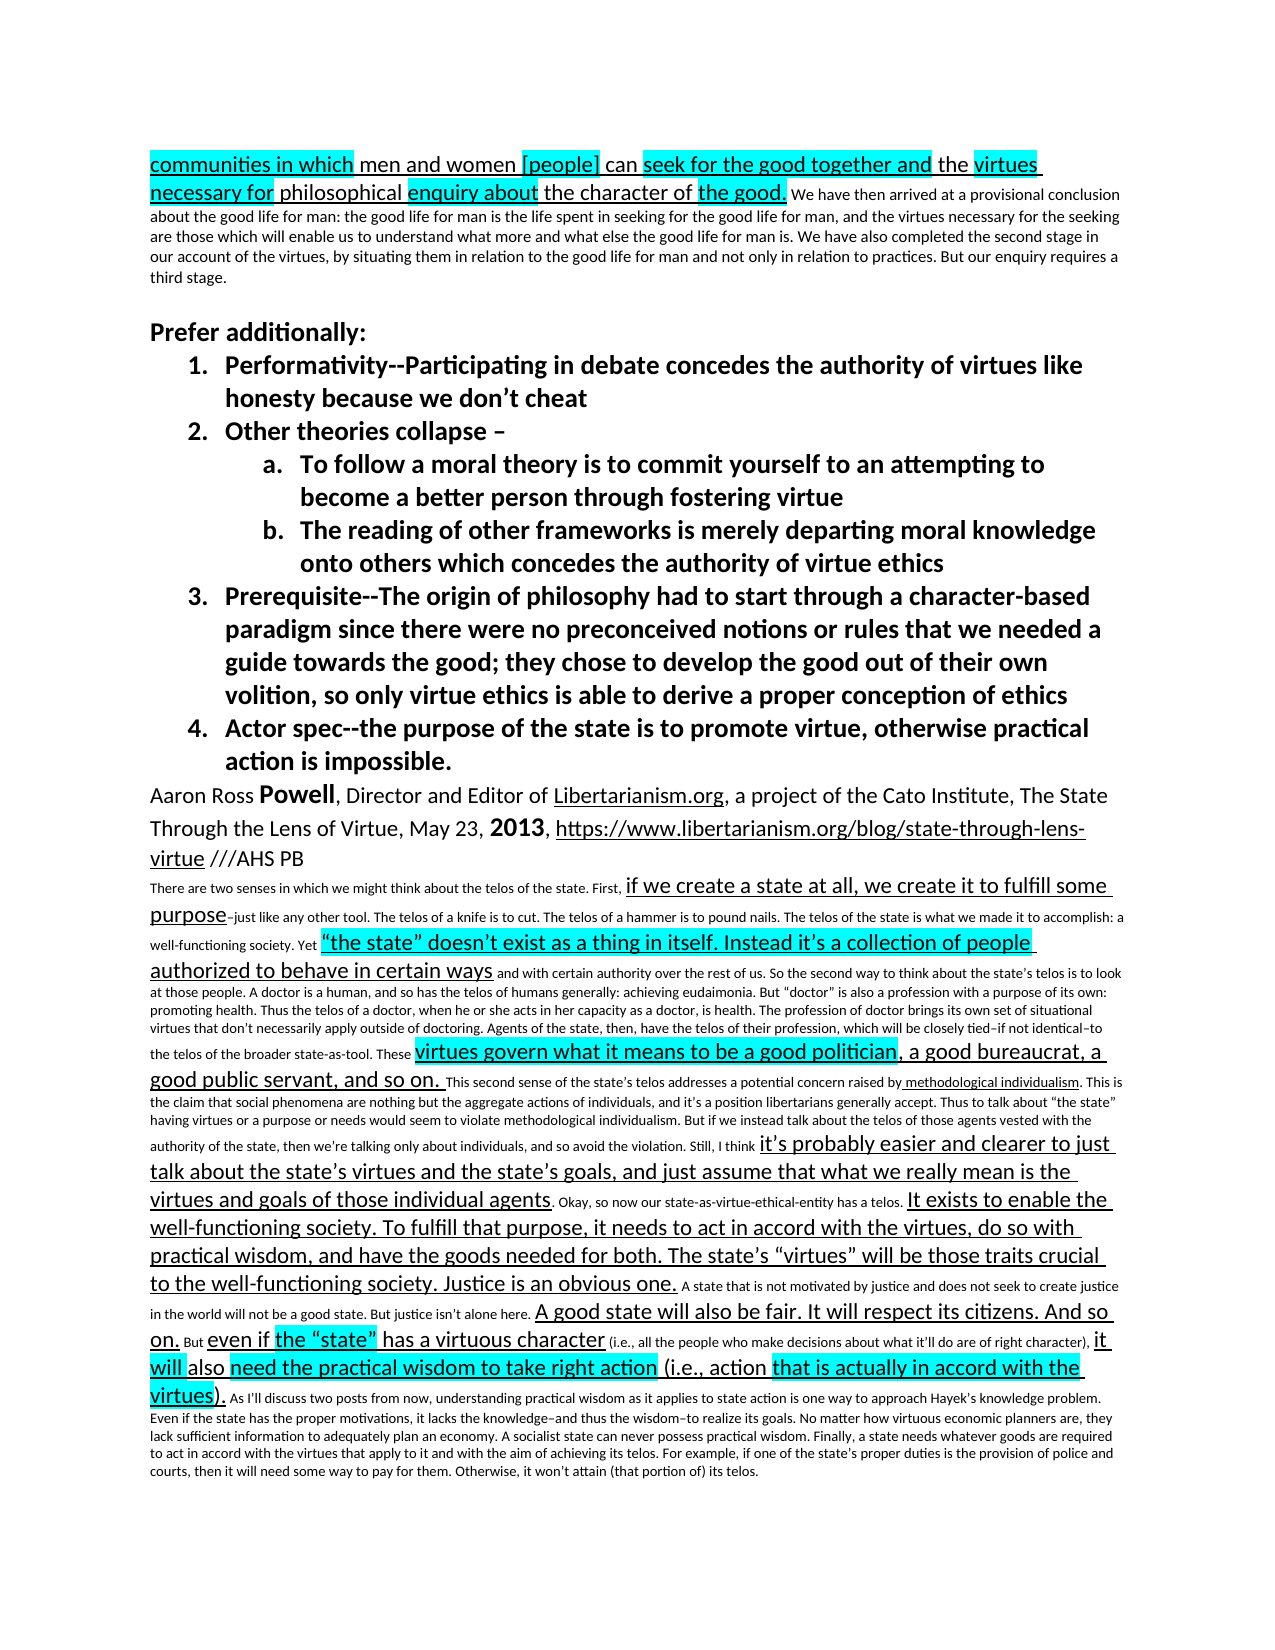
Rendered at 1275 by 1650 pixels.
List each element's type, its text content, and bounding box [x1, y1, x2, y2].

list The reading of other frameworks is merely departing moral knowledge onto others which concedes the authority of virtue ethics [262, 513, 1125, 579]
text Prefer additionally: [150, 315, 1125, 348]
list Prerequisite--The origin of philosophy had to start through a character-based paradigm since there were no preconceived notions or rules that we needed a guide towards the good; they chose to develop the good out of their own volition, so only virtue ethics is able to derive a proper conception of ethics [187, 579, 1125, 712]
text There are two senses in which we might think about the telos of the state. First, if we create a state at all, we create it to fulfill some purpose–just like any other tool. The telos of a knife is to cut. The telos of a hammer is to pound nails. The telos of the state is what we made it to accomplish: a well-functioning society. Yet “the state” doesn’t exist as a thing in itself. Instead it’s a collection of people authorized to behave in certain ways and with certain authority over the rest of us. So the second way to think about the state’s telos is to look at those people. A doctor is a human, and so has the telos of humans generally: achieving eudaimonia. But “doctor” is also a profession with a purpose of its own: promoting health. Thus the telos of a doctor, when he or she acts in her capacity as a doctor, is health. The profession of doctor brings its own set of situational virtues that don’t necessarily apply outside of doctoring. Agents of the state, then, have the telos of their profession, which will be closely tied–if not identical–to the telos of the broader state-as-tool. These virtues govern what it means to be a good politician, a good bureaucrat, a good public servant, and so on. This second sense of the state’s telos addresses a potential concern raised by methodological individualism. This is the claim that social phenomena are nothing but the aggregate actions of individuals, and it’s a position libertarians generally accept. Thus to talk about “the state” having virtues or a purpose or needs would seem to violate methodological individualism. But if we instead talk about the telos of those agents vested with the authority of the state, then we’re talking only about individuals, and so avoid the violation. Still, I think it’s probably easier and clearer to just talk about the state’s virtues and the state’s goals, and just assume that what we really mean is the virtues and goals of those individual agents. Okay, so now our state-as-virtue-ethical-entity has a telos. It exists to enable the well-functioning society. To fulfill that purpose, it needs to act in accord with the virtues, do so with practical wisdom, and have the goods needed for both. The state’s “virtues” will be those traits crucial to the well-functioning society. Justice is an obvious one. A state that is not motivated by justice and does not seek to create justice in the world will not be a good state. But justice isn’t alone here. A good state will also be fair. It will respect its citizens. And so on. But even if the “state” has a virtuous character (i.e., all the people who make decisions about what it’ll do are of right character), it will also need the practical wisdom to take right action (i.e., action that is actually in accord with the virtues). As I’ll discuss two posts from now, understanding practical wisdom as it applies to state action is one way to approach Hayek’s knowledge problem. Even if the state has the proper motivations, it lacks the knowledge–and thus the wisdom–to realize its goals. No matter how virtuous economic planners are, they lack sufficient information to adequately plan an economy. A socialist state can never possess practical wisdom. Finally, a state needs whatever goods are required to act in accord with the virtues that apply to it and with the aim of achieving its telos. For example, if one of the state’s proper duties is the provision of police and courts, then it will need some way to pay for them. Otherwise, it won’t attain (that portion of) its telos. [150, 872, 1125, 1480]
list Other theories collapse – [187, 414, 1125, 447]
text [150, 150, 1125, 287]
list Actor spec--the purpose of the state is to promote virtue, otherwise practical action is impossible. [187, 712, 1125, 778]
list Performativity--Participating in debate concedes the authority of virtues like honesty because we don’t cheat [187, 348, 1125, 414]
text Aaron Ross Powell, Director and Editor of Libertarianism.org, a project of the Cato Institute, The State Through the Lens of Virtue, May 23, 2013, https://www.libertarianism.org/blog/state-through-lens-virtue ///AHS PB [150, 778, 1125, 872]
list To follow a moral theory is to commit yourself to an attempting to become a better person through fostering virtue [262, 447, 1125, 513]
